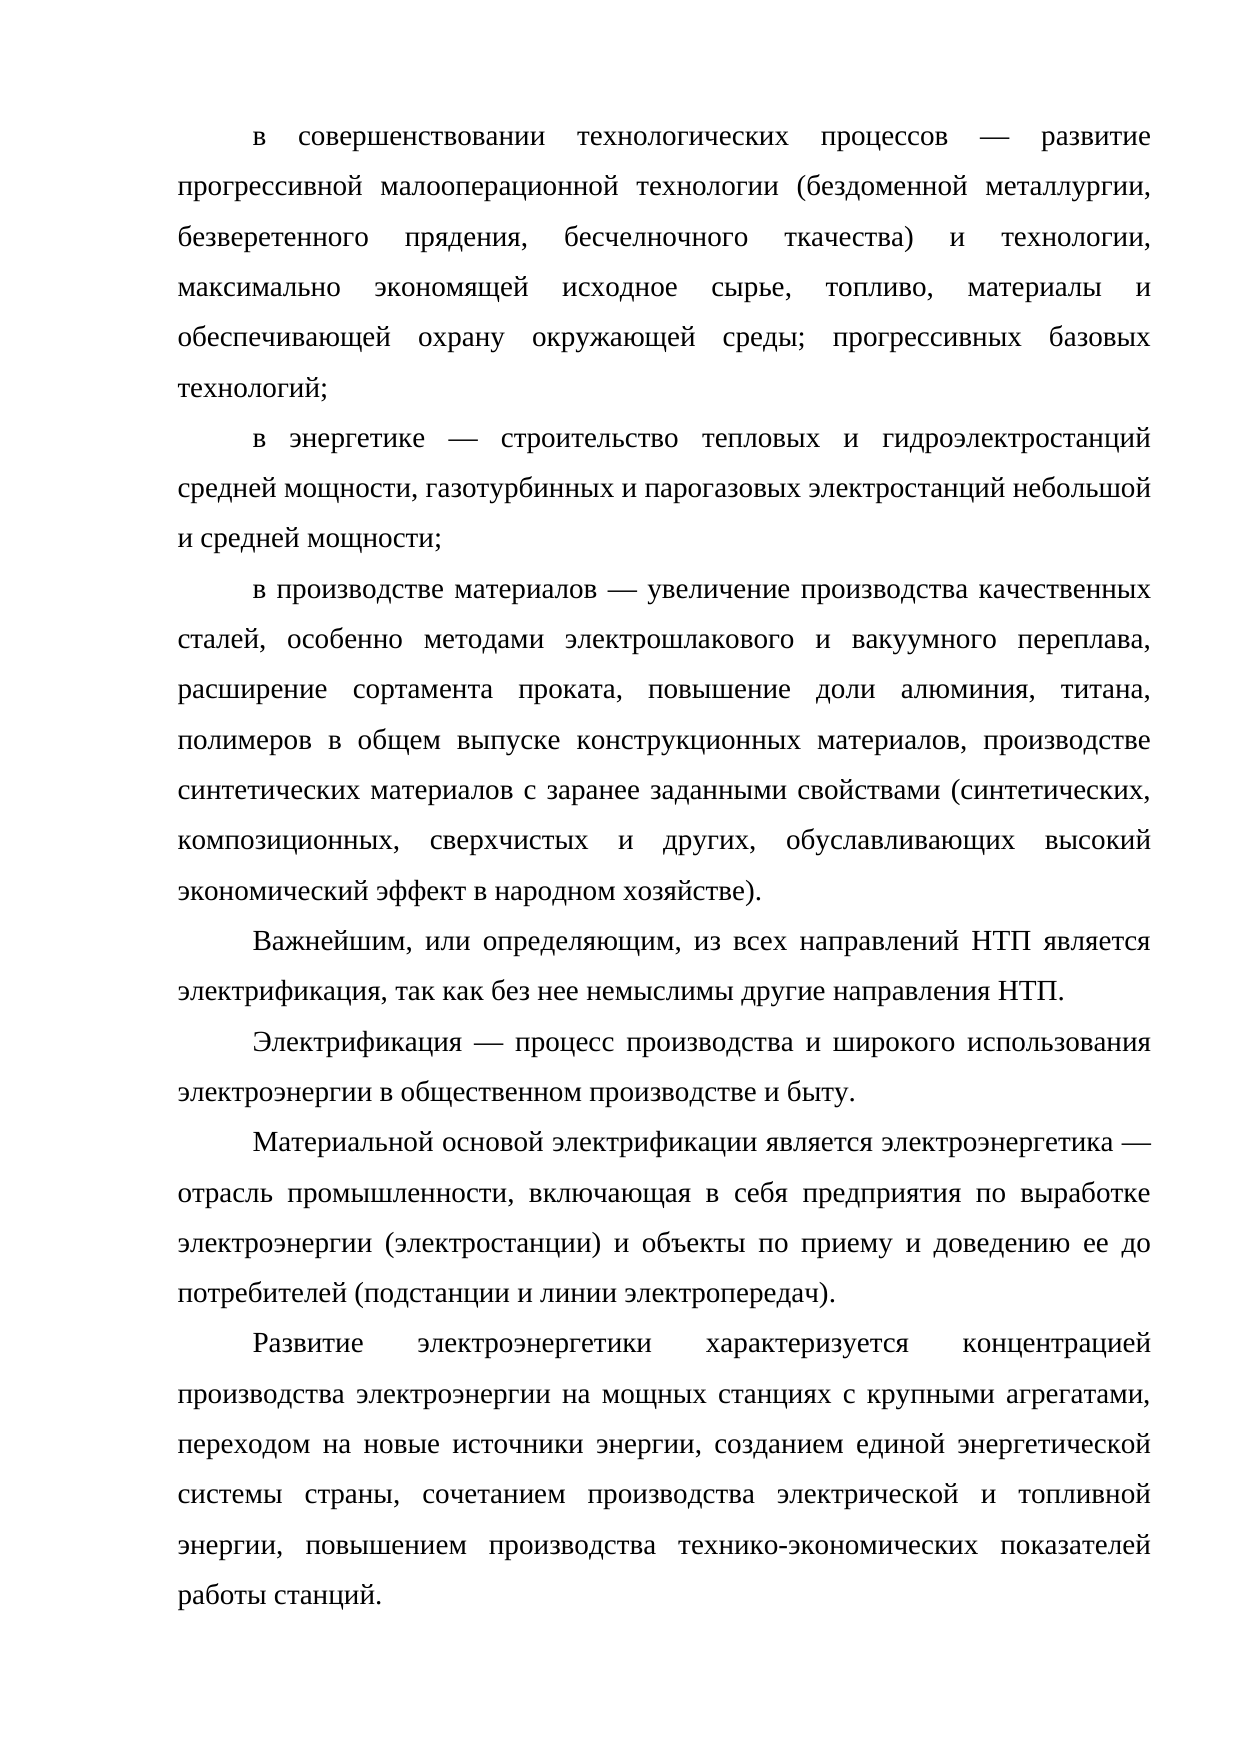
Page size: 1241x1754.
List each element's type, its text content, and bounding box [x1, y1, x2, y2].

text в энергетике — строительство тепловых и гидроэлектростанций средней мощности, газотурбинных и парогазовых электростанций небольшой и средней мощности; [177, 420, 1152, 554]
text Материальной основой электрификации является электроэнергетика — отрасль промышленности, включающая в себя предприятия по выработке электроэнергии (электростанции) и объекты по приему и доведению ее до потребителей (подстанции и линии электропередач). [177, 1124, 1152, 1309]
text Развитие электроэнергетики характеризуется концентрацией производства электроэнергии на мощных станциях с крупными агрегатами, переходом на новые источники энергии, созданием единой энергетической системы страны, сочетанием производства электрической и топливной энергии, повышением производства технико-экономических показателей работы станций. [177, 1326, 1152, 1611]
text в совершенствовании технологических процессов — развитие прогрессивной малооперационной технологии (бездоменной металлургии, безверетенного прядения, бесчелночного ткачества) и технологии, максимально экономящей исходное сырье, топливо, материалы и обеспечивающей охрану окружающей среды; прогрессивных базовых технологий; [177, 118, 1152, 403]
text Важнейшим, или определяющим, из всех направлений НТП является электрификация, так как без нее немыслимы другие направления НТП. [177, 923, 1152, 1007]
text в производстве материалов — увеличение производства качественных сталей, особенно методами электрошлакового и вакуумного переплава, расширение сортамента проката, повышение доли алюминия, титана, полимеров в общем выпуске конструкционных материалов, производстве синтетических материалов с заранее заданными свойствами (синтетических, композиционных, сверхчистых и других, обуславливающих высокий экономический эффект в народном хозяйстве). [177, 571, 1152, 906]
text Электрификация — процесс производства и широкого использования электроэнергии в общественном производстве и быту. [177, 1024, 1152, 1108]
